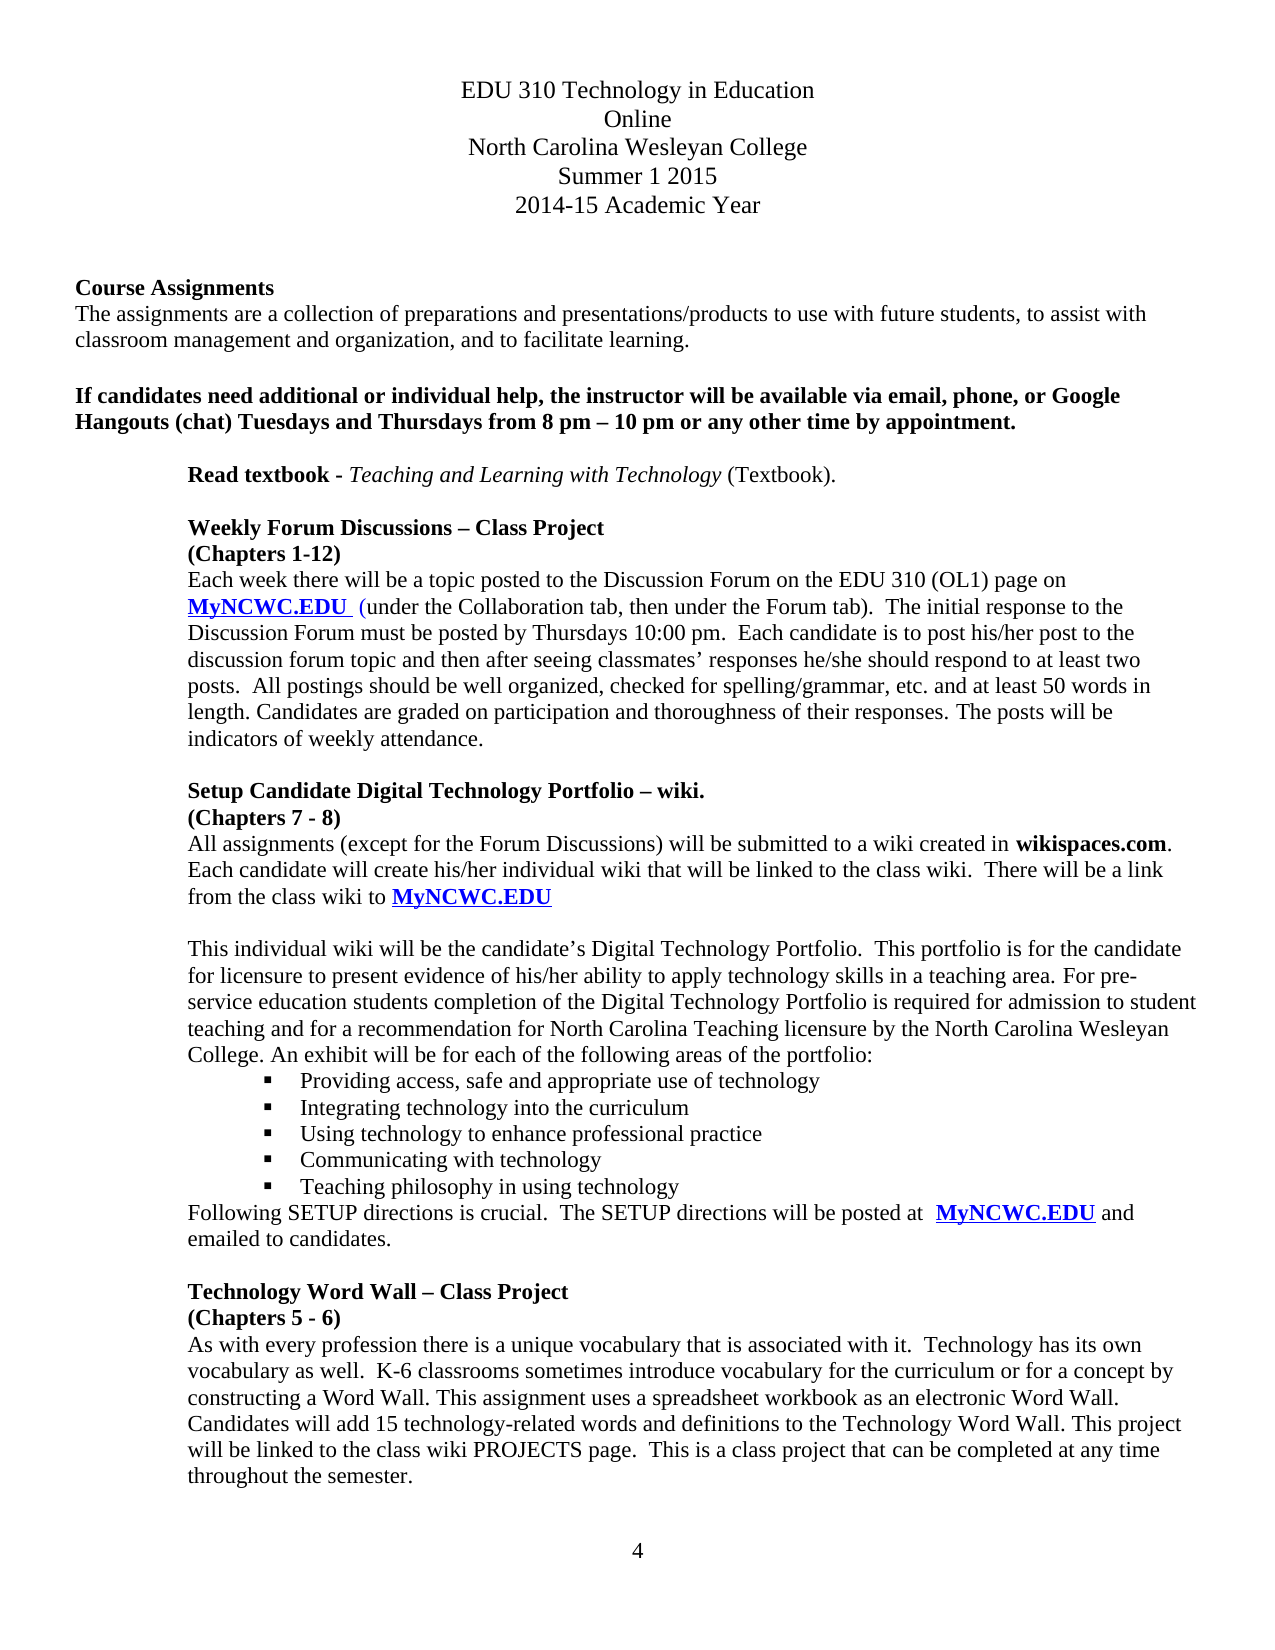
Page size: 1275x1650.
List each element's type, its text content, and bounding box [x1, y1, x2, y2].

text Course Assignments [75, 274, 1200, 300]
text This individual wiki will be the candidate’s Digital Technology Portfolio. This portfolio is for the candidate for licensure to present evidence of his/her ability to apply technology skills in a teaching area. For pre-service education students completion of the Digital Technology Portfolio is required for admission to student teaching and for a recommendation for North Carolina Teaching licensure by the North Carolina Wesleyan College. An exhibit will be for each of the following areas of the portfolio: [187, 936, 1200, 1067]
text The assignments are a collection of preparations and presentations/products to use with future students, to assist with classroom management and organization, and to facilitate learning. [75, 300, 1200, 353]
list Providing access, safe and appropriate use of technology [262, 1067, 1200, 1094]
text (Chapters 5 - 6) [187, 1304, 1188, 1331]
list Integrating technology into the curriculum [262, 1094, 1188, 1120]
list Communicating with technology [262, 1146, 1188, 1173]
text Weekly Forum Discussions – Class Project [187, 514, 1200, 540]
text If candidates need additional or individual help, the instructor will be available via email, phone, or Google Hangouts (chat) Tuesdays and Thursdays from 8 pm – 10 pm or any other time by appointment. [75, 382, 1200, 435]
text Each week there will be a topic posted to the Discussion Forum on the EDU 310 (OL1) page on MyNCWC.EDU (under the Collaboration tab, then under the Forum tab). The initial response to the Discussion Forum must be posted by Thursdays 10:00 pm. Each candidate is to post his/her post to the discussion forum topic and then after seeing classmates’ responses he/she should respond to at least two posts. All postings should be well organized, checked for spelling/grammar, etc. and at least 50 words in length. Candidates are graded on participation and thoroughness of their responses. The posts will be indicators of weekly attendance. [187, 567, 1200, 751]
text Technology Word Wall – Class Project [187, 1278, 1188, 1304]
text Read textbook - Teaching and Learning with Technology (Textbook). [150, 461, 1200, 487]
text Following SETUP directions is crucial. The SETUP directions will be posted at MyNCWC.EDU and emailed to candidates. [187, 1199, 1188, 1252]
text (Chapters 1-12) [187, 540, 1200, 567]
text (Chapters 7 - 8) [187, 804, 1200, 830]
list Using technology to enhance professional practice [262, 1120, 1188, 1146]
list Teaching philosophy in using technology [262, 1173, 1188, 1199]
text As with every profession there is a unique vocabulary that is associated with it. Technology has its own vocabulary as well. K-6 classrooms sometimes introduce vocabulary for the curriculum or for a concept by constructing a Word Wall. This assignment uses a spreadsheet workbook as an electronic Word Wall. Candidates will add 15 technology-related words and definitions to the Technology Word Wall. This project will be linked to the class wiki PROJECTS page. This is a class project that can be completed at any time throughout the semester. [187, 1331, 1200, 1489]
text All assignments (except for the Forum Discussions) will be submitted to a wiki created in wikispaces.com. Each candidate will create his/her individual wiki that will be linked to the class wiki. There will be a link from the class wiki to MyNCWC.EDU [187, 830, 1200, 909]
text Setup Candidate Digital Technology Portfolio – wiki. [187, 777, 1200, 804]
